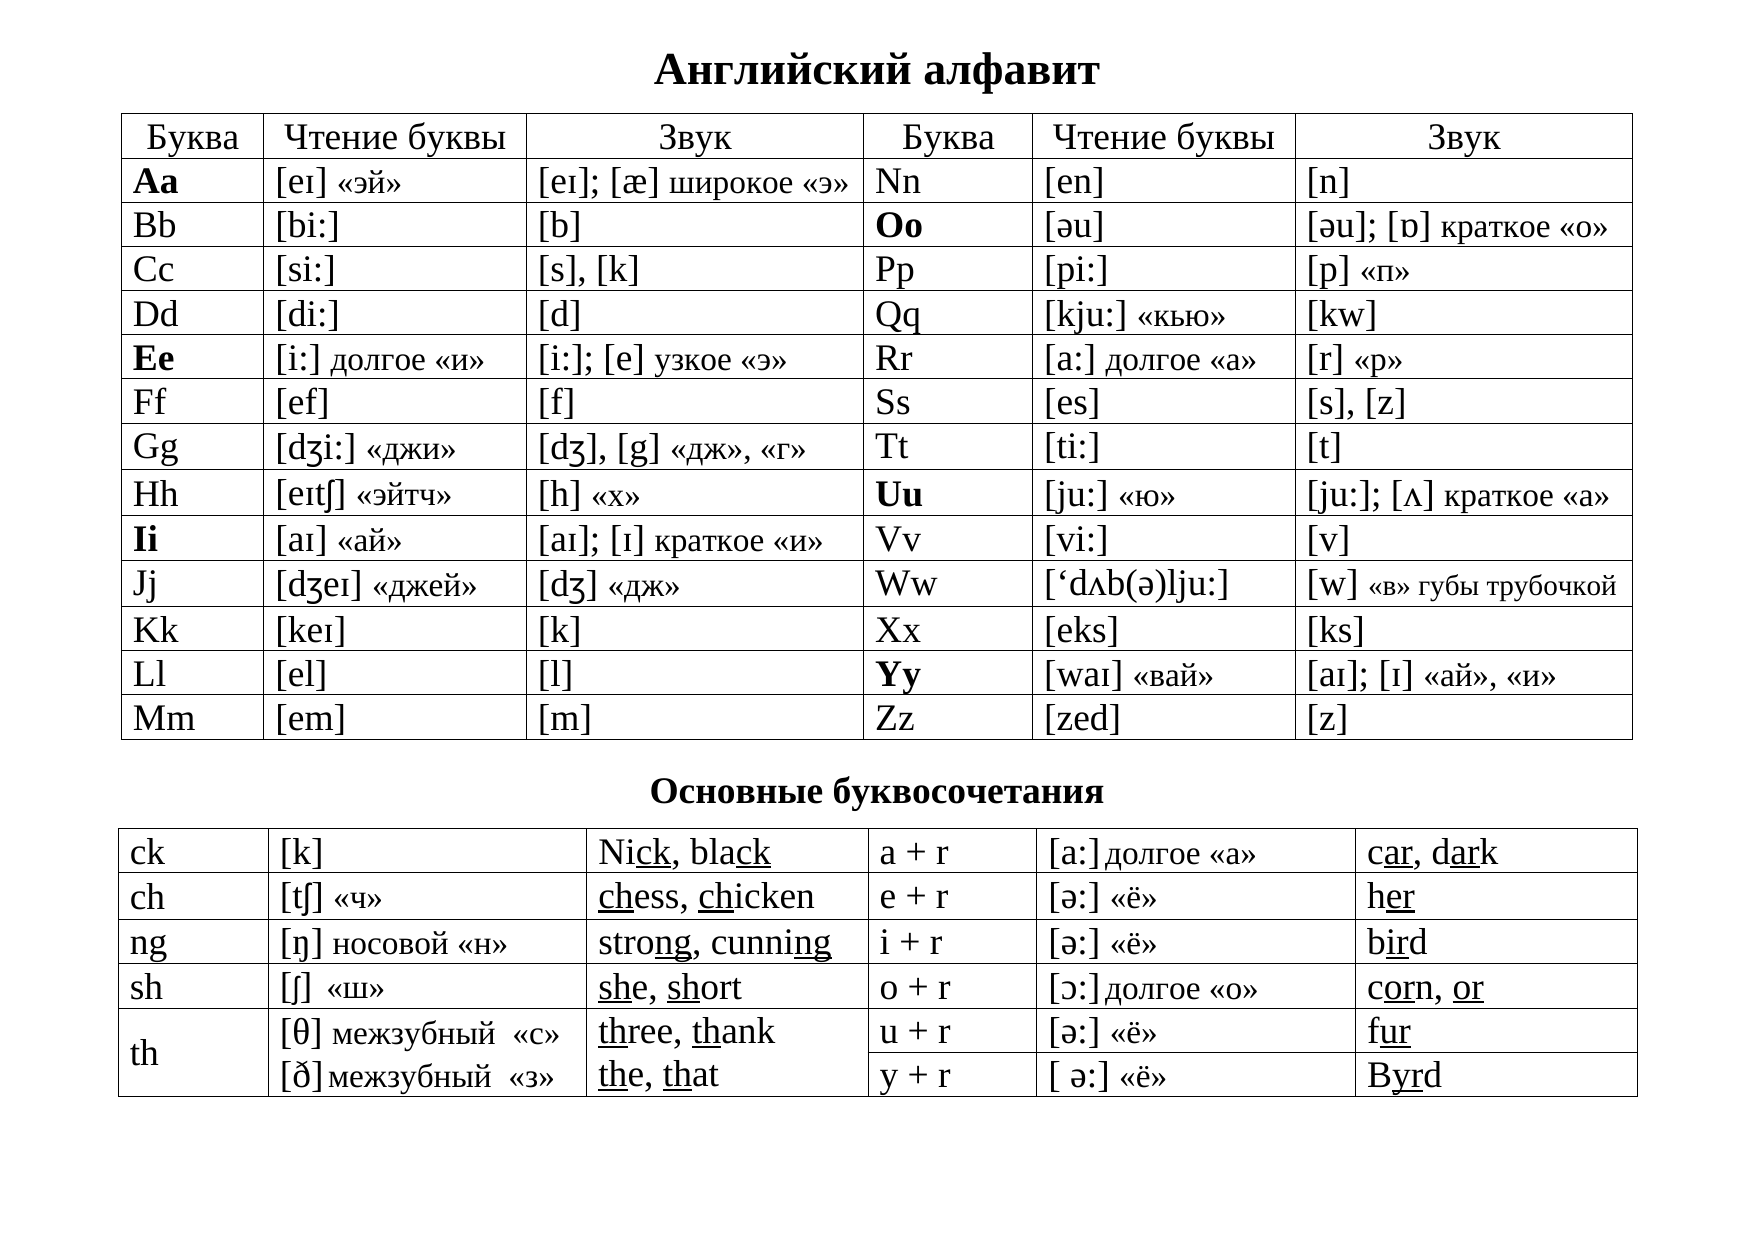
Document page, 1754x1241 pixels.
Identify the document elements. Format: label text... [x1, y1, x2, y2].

table_cell ch [119, 873, 268, 919]
table_cell [kw] [1296, 291, 1632, 334]
table_header [a:] долгое «а» [1037, 829, 1355, 872]
table_cell [zed] [1033, 695, 1295, 738]
table_cell [di:] [264, 291, 526, 334]
table_cell Yy [864, 651, 1032, 694]
table_cell Nn [864, 159, 1032, 202]
table_cell [ju:] «ю» [1033, 470, 1295, 515]
table_cell Oo [864, 203, 1032, 246]
table_cell i + r [869, 920, 1036, 963]
table_header Чтение буквы [264, 114, 526, 157]
table_cell [eɪ] «эй» [264, 159, 526, 202]
table_cell [aɪ]; [ɪ] «ай», «и» [1296, 651, 1632, 694]
table_cell bird [1356, 920, 1637, 963]
table_cell [ti:] [1033, 424, 1295, 469]
table_cell chess, chicken [587, 873, 868, 919]
table_cell [dʒi:] «джи» [264, 424, 526, 469]
table_cell [t] [1296, 424, 1632, 469]
table_cell [r] «р» [1296, 335, 1632, 378]
table_cell Hh [122, 470, 263, 515]
table_cell [ə:] «ё» [1037, 1009, 1355, 1052]
text Английский алфавит [118, 41, 1636, 94]
table_cell [ ə:] «ё» [1037, 1053, 1355, 1096]
table_cell [i:]; [e] узкое «э» [527, 335, 863, 378]
table_cell [θ] межзубный «с» [ð] межзубный «з» [269, 1009, 586, 1096]
table_header Nick, black [587, 829, 868, 872]
table_cell [k] [527, 607, 863, 650]
table_cell Ll [122, 651, 263, 694]
table_cell [aɪ] «ай» [264, 516, 526, 559]
table_cell th [119, 1009, 268, 1096]
table_cell [s], [z] [1296, 379, 1632, 422]
table_cell ng [119, 920, 268, 963]
table_cell [ŋ] носовой «н» [269, 920, 586, 963]
table_header Чтение буквы [1033, 114, 1295, 157]
table_cell her [1356, 873, 1637, 919]
table_cell [l] [527, 651, 863, 694]
table_cell Dd [122, 291, 263, 334]
text Основные буквосочетания [118, 768, 1636, 811]
table_cell Uu [864, 470, 1032, 515]
table_cell [‘dʌb(ә)lju:] [1033, 561, 1295, 606]
table_cell Rr [864, 335, 1032, 378]
table_header Звук [527, 114, 863, 157]
table_cell y + r [869, 1053, 1036, 1096]
table_cell [ef] [264, 379, 526, 422]
table_cell [si:] [264, 247, 526, 290]
table_cell [bi:] [264, 203, 526, 246]
table_cell [əu] [1033, 203, 1295, 246]
table_cell [eks] [1033, 607, 1295, 650]
table_cell [ə:] «ё» [1037, 920, 1355, 963]
table_header a + r [869, 829, 1036, 872]
table_cell Aa [122, 159, 263, 202]
table_cell [kju:] «кью» [1033, 291, 1295, 334]
table_cell fur [1356, 1009, 1637, 1052]
table_cell corn, or [1356, 964, 1637, 1007]
table_cell [s], [k] [527, 247, 863, 290]
table_cell [z] [1296, 695, 1632, 738]
table_cell [əu]; [ɒ] краткое «о» [1296, 203, 1632, 246]
table_cell [en] [1033, 159, 1295, 202]
table_cell [aɪ]; [ɪ] краткое «и» [527, 516, 863, 559]
table_header [k] [269, 829, 586, 872]
table_cell [eɪ]; [æ] широкое «э» [527, 159, 863, 202]
table_cell [tʃ] «ч» [269, 873, 586, 919]
table_cell [ɔ:] долгое «о» [1037, 964, 1355, 1007]
table_header Буква [864, 114, 1032, 157]
table_cell Byrd [1356, 1053, 1637, 1096]
table_cell Ss [864, 379, 1032, 422]
table_cell Ii [122, 516, 263, 559]
table_cell [em] [264, 695, 526, 738]
table_cell [el] [264, 651, 526, 694]
table_cell Ww [864, 561, 1032, 606]
table_header car, dark [1356, 829, 1637, 872]
table_cell [p] «п» [1296, 247, 1632, 290]
table_cell [i:] долгое «и» [264, 335, 526, 378]
table_cell [dʒ] «дж» [527, 561, 863, 606]
table_cell [pi:] [1033, 247, 1295, 290]
table_cell [f] [527, 379, 863, 422]
table_cell [es] [1033, 379, 1295, 422]
table_cell Gg [122, 424, 263, 469]
table_cell strong, cunning [587, 920, 868, 963]
table_cell [n] [1296, 159, 1632, 202]
table_cell Zz [864, 695, 1032, 738]
table_cell Bb [122, 203, 263, 246]
table_cell e + r [869, 873, 1036, 919]
table_cell Jj [122, 561, 263, 606]
table_cell [keɪ] [264, 607, 526, 650]
table_cell Pp [864, 247, 1032, 290]
table_cell [m] [527, 695, 863, 738]
table_cell three, thank the, that [587, 1009, 868, 1096]
table_cell Mm [122, 695, 263, 738]
table_cell u + r [869, 1009, 1036, 1052]
table_cell [eɪtʃ] «эйтч» [264, 470, 526, 515]
table_cell Tt [864, 424, 1032, 469]
table_cell Vv [864, 516, 1032, 559]
table_cell Cc [122, 247, 263, 290]
table_cell [w] «в» губы трубочкой [1296, 561, 1632, 606]
table_cell Kk [122, 607, 263, 650]
table_cell [b] [527, 203, 863, 246]
table_cell [dʒeɪ] «джей» [264, 561, 526, 606]
table_cell [ʃ] «ш» [269, 964, 586, 1007]
table_cell [ə:] «ё» [1037, 873, 1355, 919]
table_cell [ks] [1296, 607, 1632, 650]
table_cell Qq [864, 291, 1032, 334]
table_cell Ee [122, 335, 263, 378]
table_cell Ff [122, 379, 263, 422]
table_header Звук [1296, 114, 1632, 157]
table_cell [dʒ], [g] «дж», «г» [527, 424, 863, 469]
table_cell Xx [864, 607, 1032, 650]
table_cell she, short [587, 964, 868, 1007]
table_cell [a:] долгое «а» [1033, 335, 1295, 378]
table_cell [h] «х» [527, 470, 863, 515]
table_cell [d] [527, 291, 863, 334]
table_cell sh [119, 964, 268, 1007]
table_cell o + r [869, 964, 1036, 1007]
table_header ck [119, 829, 268, 872]
table_cell [v] [1296, 516, 1632, 559]
table_cell [vi:] [1033, 516, 1295, 559]
table_cell [waɪ] «вай» [1033, 651, 1295, 694]
table_cell [ju:]; [ʌ] краткое «а» [1296, 470, 1632, 515]
table_header Буква [122, 114, 263, 157]
